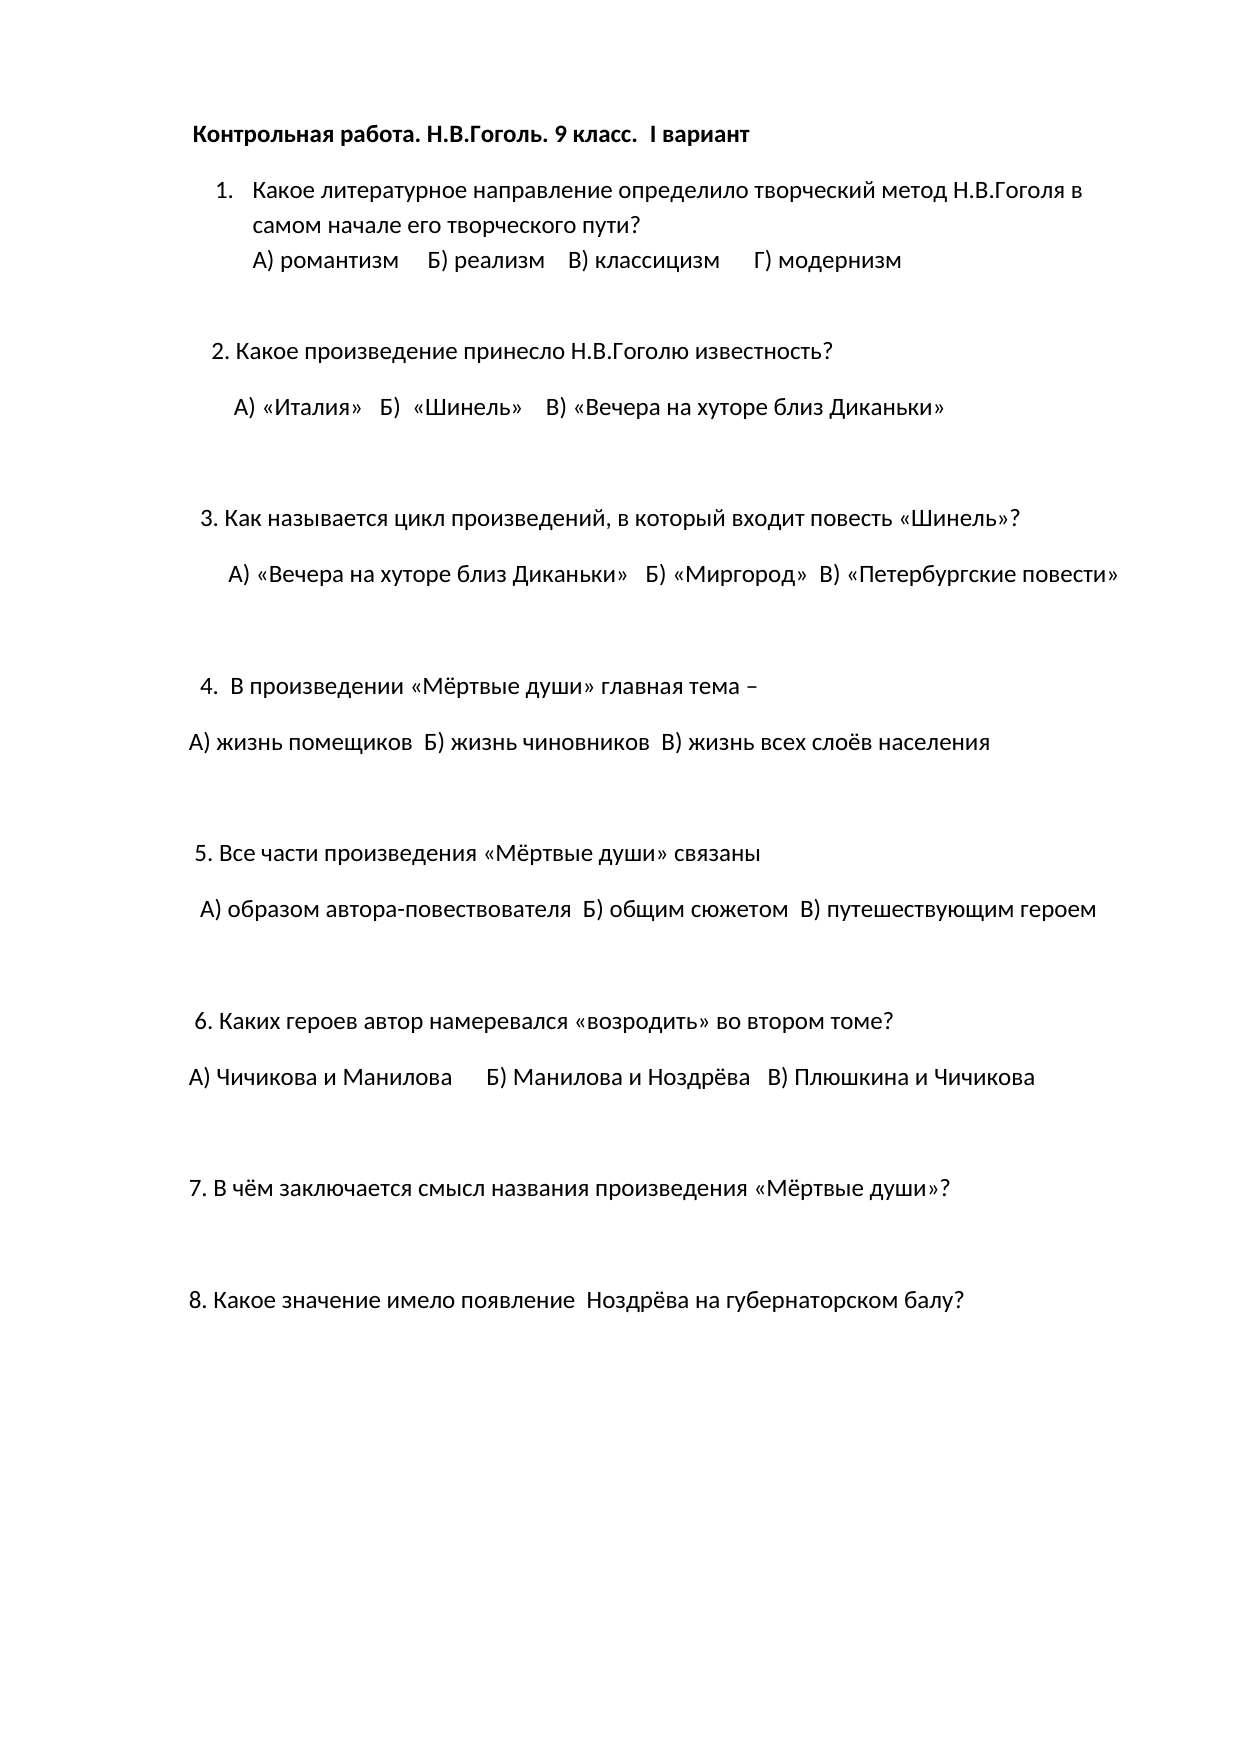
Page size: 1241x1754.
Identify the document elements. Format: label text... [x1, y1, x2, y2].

text 7. В чём заключается смысл названия произведения «Мёртвые души»? [177, 1172, 1152, 1203]
text 8. Какое значение имело появление Ноздрёва на губернаторском балу? [177, 1284, 1152, 1314]
text А) Чичикова и Манилова Б) Манилова и Ноздрёва В) Плюшкина и Чичикова [177, 1061, 1152, 1091]
text А) жизнь помещиков Б) жизнь чиновников В) жизнь всех слоёв населения [177, 726, 1152, 756]
text А) «Италия» Б) «Шинель» В) «Вечера на хуторе близ Диканьки» [177, 391, 1152, 421]
list Какое литературное направление определило творческий метод Н.В.Гоголя в самом начале его творческого пути? [215, 174, 1152, 239]
list А) романтизм Б) реализм В) классицизм Г) модернизм [252, 244, 1152, 274]
text 5. Все части произведения «Мёртвые души» связаны [177, 837, 1152, 868]
text 4. В произведении «Мёртвые души» главная тема – [177, 670, 1152, 700]
text Контрольная работа. Н.В.Гоголь. 9 класс. I вариант [177, 118, 1152, 149]
text 2. Какое произведение принесло Н.В.Гоголю известность? [177, 335, 1152, 365]
text 3. Как называется цикл произведений, в который входит повесть «Шинель»? [177, 502, 1152, 533]
text 6. Каких героев автор намеревался «возродить» во втором томе? [177, 1005, 1152, 1035]
text А) образом автора-повествователя Б) общим сюжетом В) путешествующим героем [177, 893, 1152, 924]
text А) «Вечера на хуторе близ Диканьки» Б) «Миргород» В) «Петербургские повести» [177, 558, 1152, 589]
